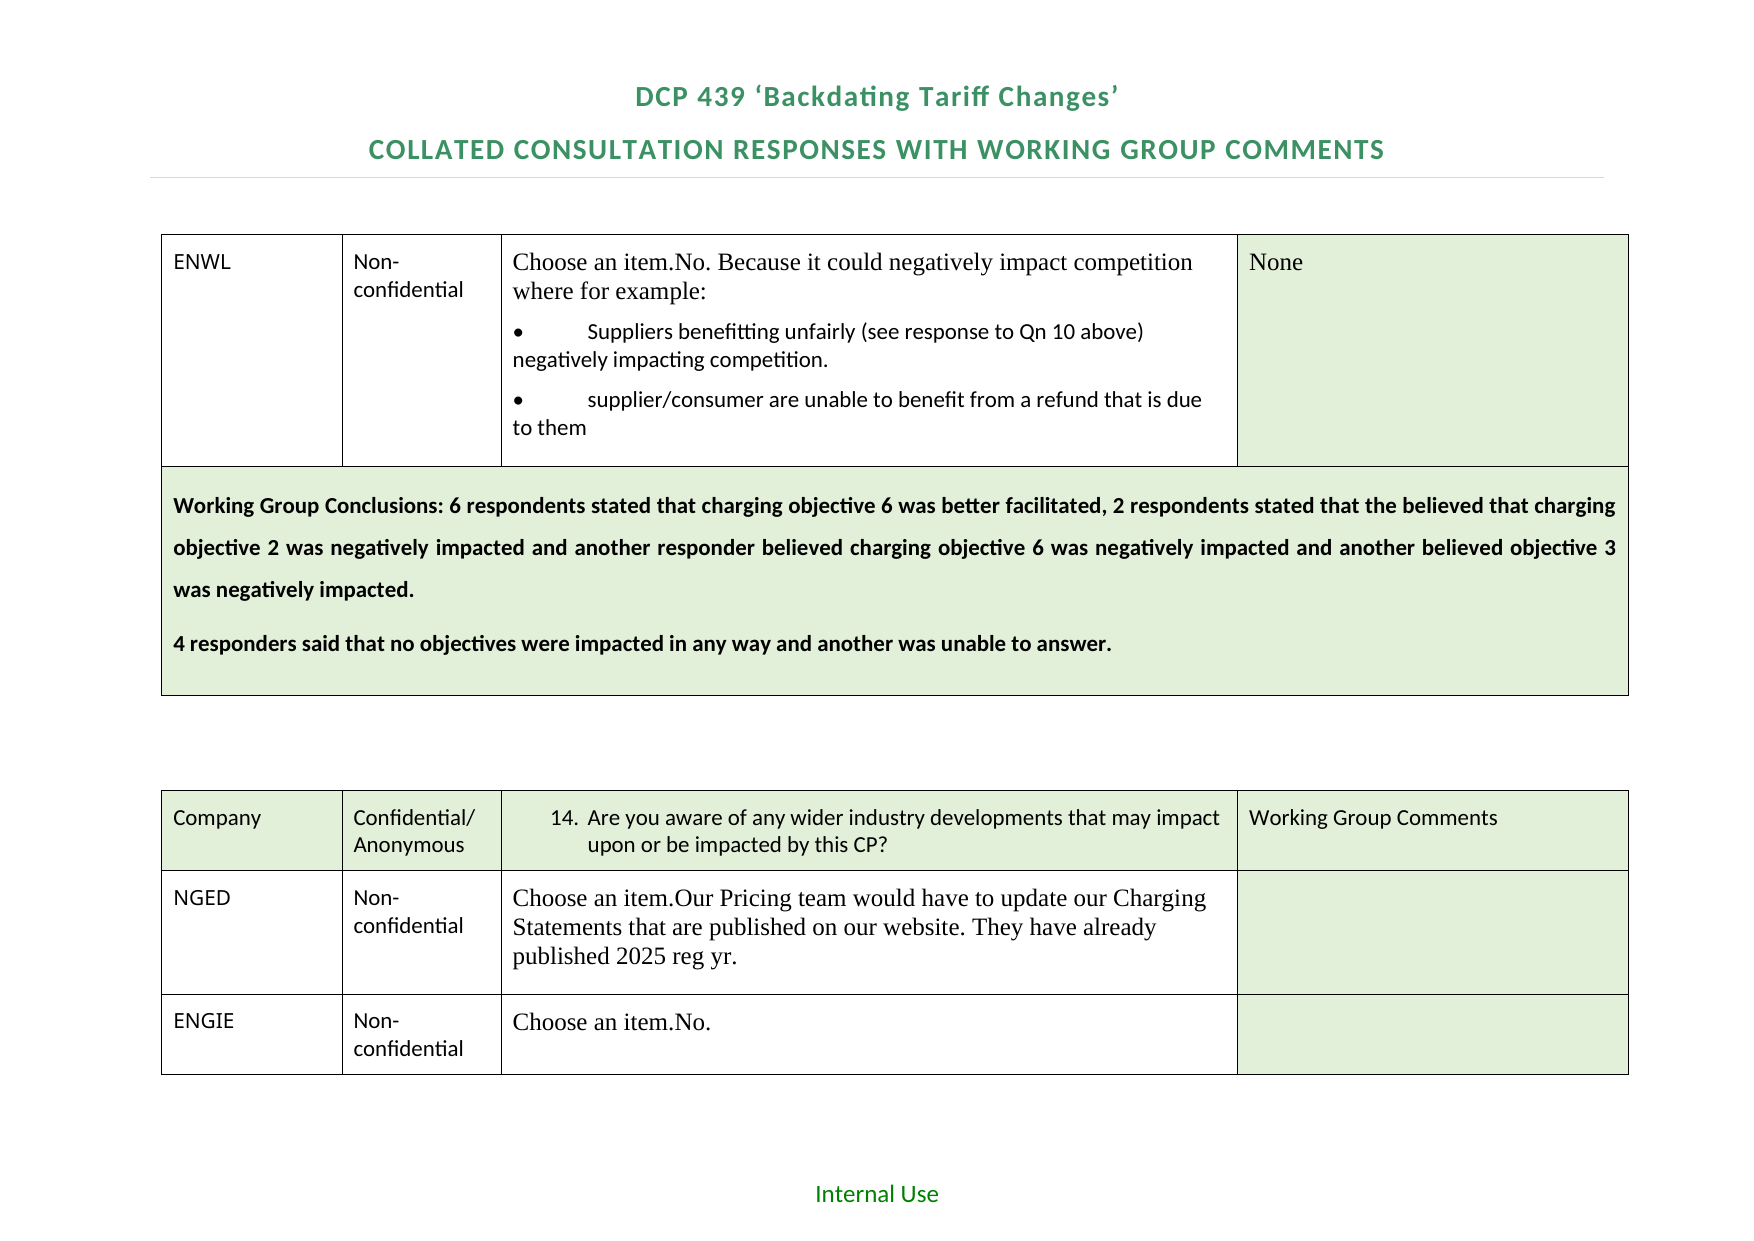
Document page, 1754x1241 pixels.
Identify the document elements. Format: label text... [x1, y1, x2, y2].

table_header Confidential/ Anonymous [343, 791, 501, 870]
table_cell No. Because it could negatively impact competition where for example: • Suppliers benefitting unfairly (see response to Qn 10 above) negatively impacting competition. • supplier/consumer are unable to benefit from a refund that is due to them [502, 235, 1237, 466]
table_cell No. [502, 995, 1237, 1074]
table_header Working Group Comments [1238, 791, 1628, 870]
table_cell [1238, 871, 1628, 994]
table_cell Working Group Conclusions: 6 respondents stated that charging objective 6 was better facilitated, 2 respondents stated that the believed that charging objective 2 was negatively impacted and another responder believed charging objective 6 was negatively impacted and another believed objective 3 was negatively impacted. 4 responders said that no objectives were impacted in any way and another was unable to answer. [162, 467, 1628, 695]
table_header Are you aware of any wider industry developments that may impact upon or be impacted by this CP? [502, 791, 1237, 870]
table_cell None [1238, 235, 1628, 466]
table_cell Our Pricing team would have to update our Charging Statements that are published on our website. They have already published 2025 reg yr. [502, 871, 1237, 994]
table_cell [1238, 995, 1628, 1074]
table_cell [162, 235, 342, 466]
table_header Company [162, 791, 342, 870]
